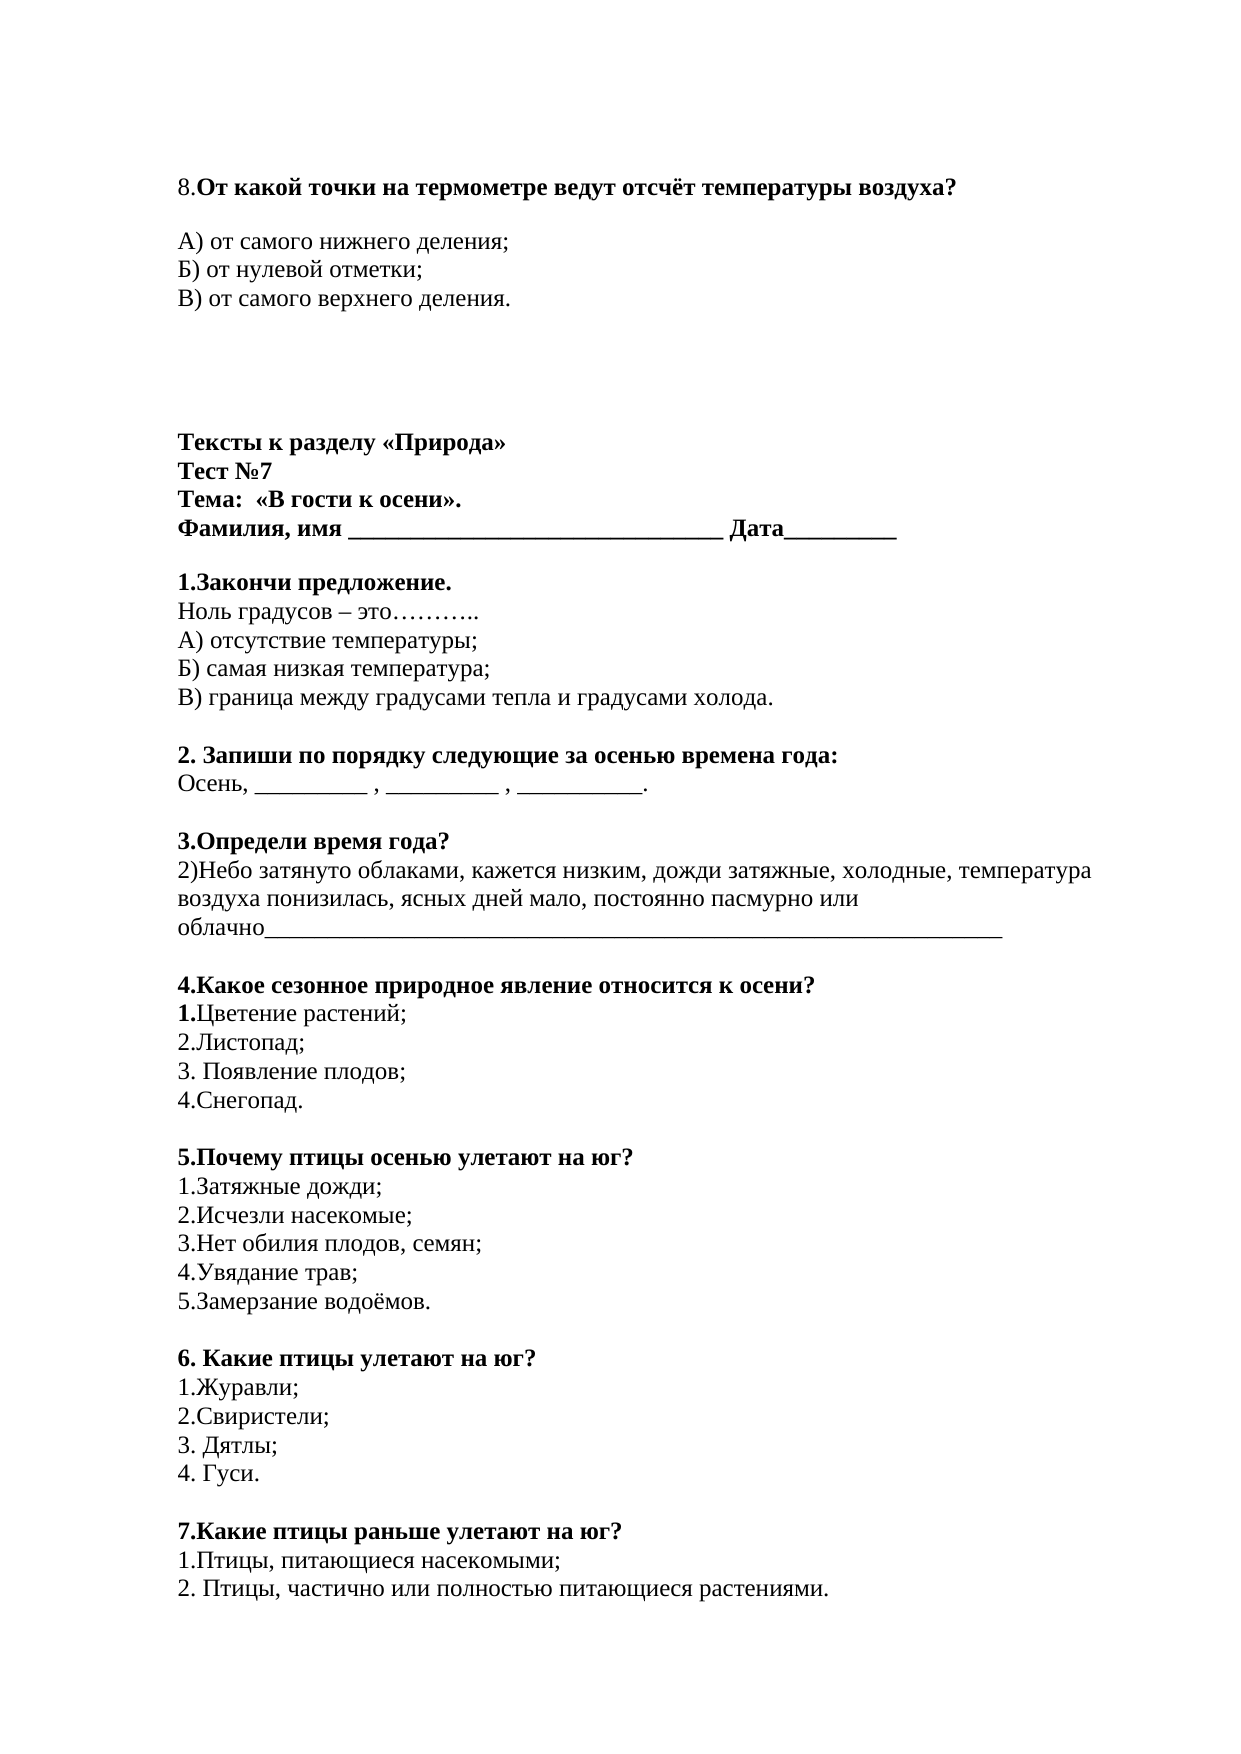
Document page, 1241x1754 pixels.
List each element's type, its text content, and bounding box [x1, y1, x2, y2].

text А) от самого нижнего деления; [177, 226, 1152, 254]
text 5.Почему птицы осенью улетают на юг? [177, 1142, 1152, 1171]
text Ноль градусов – это……….. [177, 596, 1152, 625]
text 1.Цветение растений; [177, 998, 1152, 1027]
text А) отсутствие температуры; [177, 625, 1152, 653]
text 3.Определи время года? [177, 826, 1152, 855]
text 2)Небо затянуто облаками, кажется низким, дожди затяжные, холодные, температура воздуха понизилась, ясных дней мало, постоянно пасмурно или облачно___________________________________________________________ [177, 855, 1152, 941]
text 4.Увядание трав; [177, 1257, 1152, 1286]
text 3.Нет обилия плодов, семян; [177, 1228, 1152, 1257]
text 7.Какие птицы раньше улетают на юг? [177, 1516, 1152, 1545]
text 1.Закончи предложение. [177, 567, 1152, 596]
text 2.Исчезли насекомые; [177, 1200, 1152, 1228]
text 2. Запиши по порядку следующие за осенью времена года: [177, 740, 1152, 768]
text 1.Птицы, питающиеся насекомыми; [177, 1545, 1152, 1573]
text Б) самая низкая температура; [177, 653, 1152, 682]
text 4. Гуси. [177, 1458, 1152, 1487]
text В) граница между градусами тепла и градусами холода. [177, 682, 1152, 711]
text 2. Птицы, частично или полностью питающиеся растениями. [177, 1573, 1152, 1602]
text Б) от нулевой отметки; [177, 254, 1152, 283]
text 8.От какой точки на термометре ведут отсчёт температуры воздуха? [177, 172, 1152, 201]
text Тест №7 [177, 456, 1152, 484]
text 4.Снегопад. [177, 1085, 1152, 1113]
text 6. Какие птицы улетают на юг? [177, 1343, 1152, 1372]
text Тексты к разделу «Природа» [177, 427, 1152, 456]
text Тема: «В гости к осени». [177, 484, 1152, 513]
text 1.Затяжные дожди; [177, 1171, 1152, 1200]
text 4.Какое сезонное природное явление относится к осени? [177, 970, 1152, 998]
text Осень, _________ , _________ , __________. [177, 768, 1152, 797]
text 3. Дятлы; [177, 1430, 1152, 1458]
text Фамилия, имя ______________________________ Дата_________ [177, 513, 1152, 542]
text 3. Появление плодов; [177, 1056, 1152, 1085]
text 1.Журавли; [177, 1372, 1152, 1401]
text 2.Листопад; [177, 1027, 1152, 1056]
text В) от самого верхнего деления. [177, 283, 1152, 312]
text 5.Замерзание водоёмов. [177, 1286, 1152, 1315]
text 2.Свиристели; [177, 1401, 1152, 1430]
